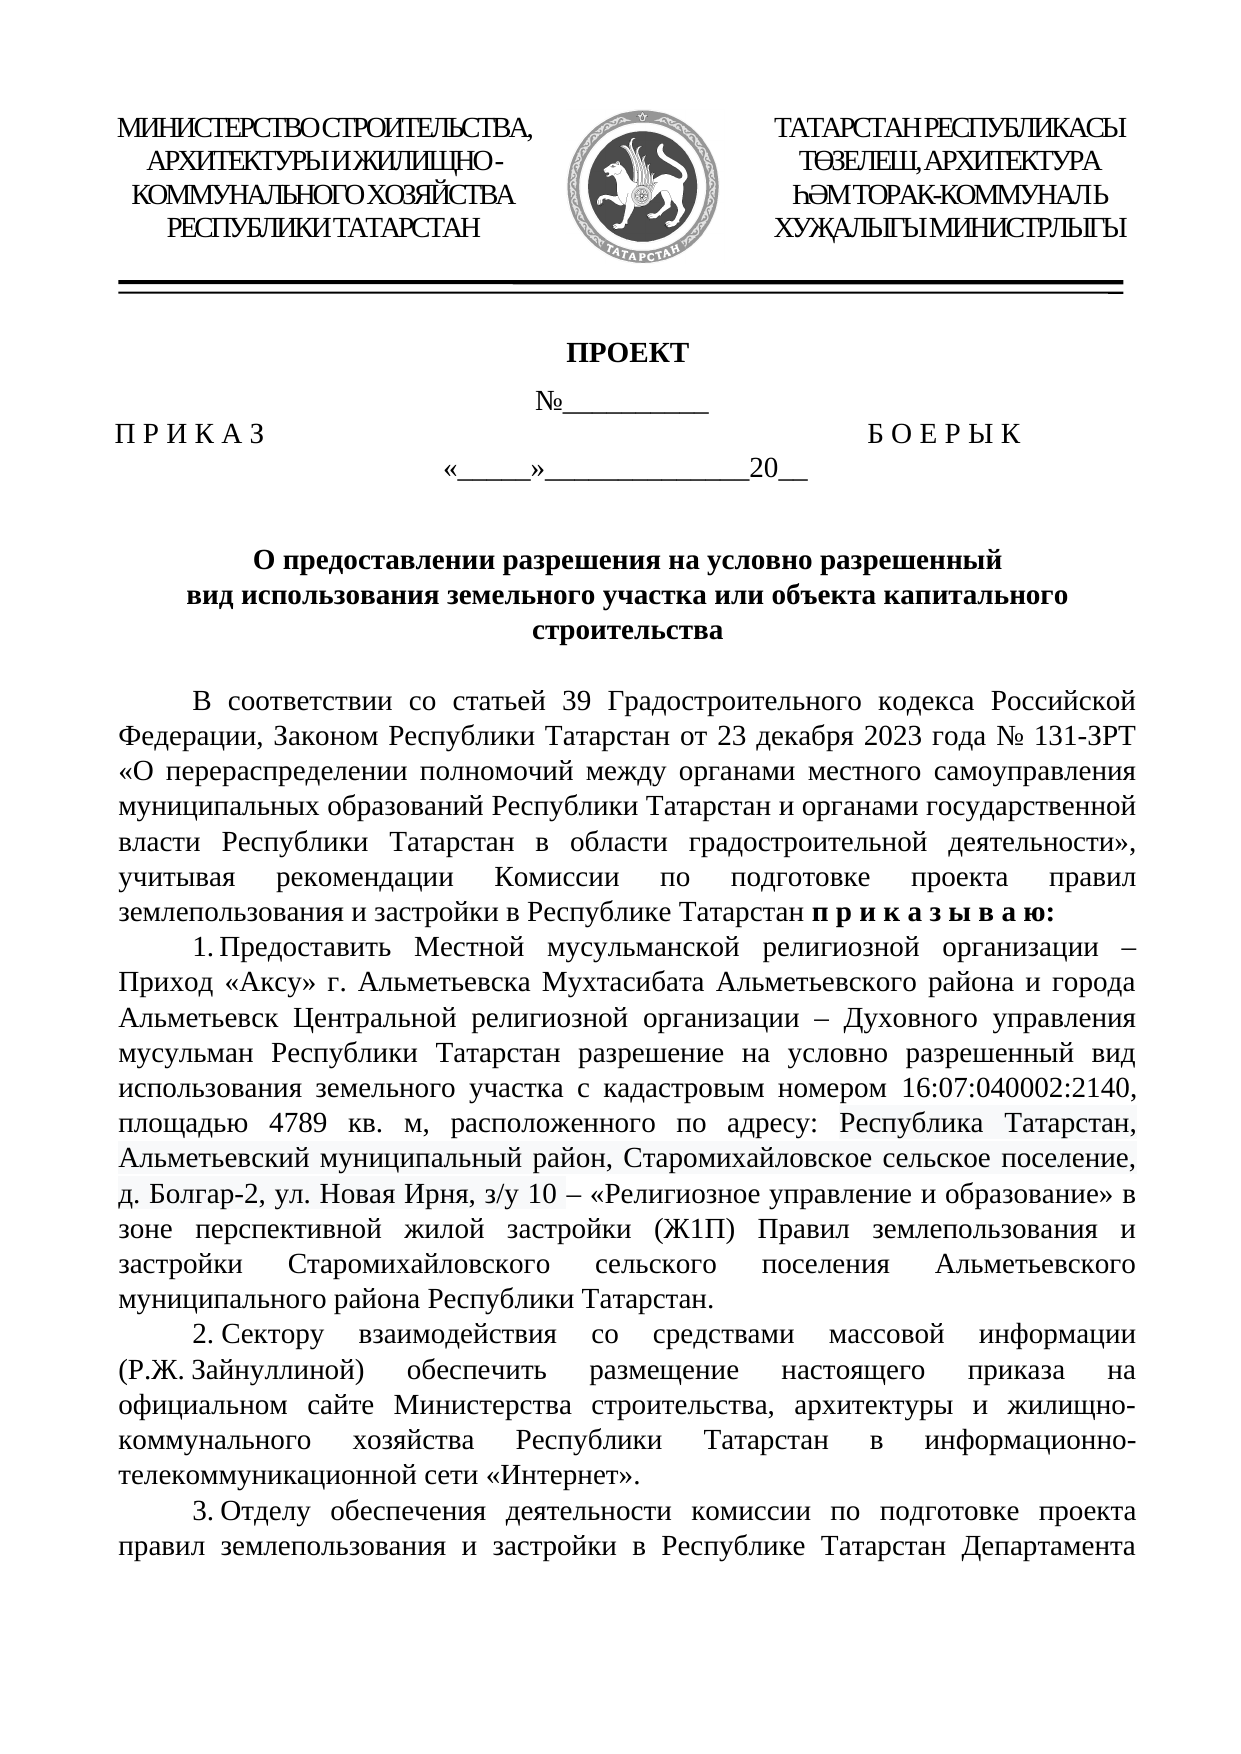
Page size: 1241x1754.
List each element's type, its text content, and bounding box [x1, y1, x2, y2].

text 1. Предоставить Местной мусульманской религиозной организации – Приход «Аксу» г. Альметьевска Мухтасибата Альметьевского района и города Альметьевск Центральной религиозной организации – Духовного управления мусульман Республики Татарстан разрешение на условно разрешенный вид использования земельного участка с кадастровым номером 16:07:040002:2140, площадью 4789 кв. м, расположенного по адресу: Республика Татарстан, Альметьевский муниципальный район, Старомихайловское сельское поселение, д. Болгар-2, ул. Новая Ирня, з/у 10 – «Религиозное управление и образование» в зоне перспективной жилой застройки (Ж1П) Правил землепользования и застройки Старомихайловского сельского поселения Альметьевского муниципального района Республики Татарстан. [118, 1174, 1137, 1315]
text В соответствии со статьей 39 Градостроительного кодекса Российской Федерации, Законом Республики Татарстан от 23 декабря 2023 года № 131-ЗРТ «О перераспределении полномочий между органами местного самоуправления муниципальных образований Республики Татарстан и органами государственной власти Республики Татарстан в области градостроительной деятельности», учитывая рекомендации Комиссии по подготовке проекта правил землепользования и застройки в Республике Татарстан п р и к а з ы в а ю: [118, 683, 1137, 928]
text 2. Сектору взаимодействия со средствами массовой информации (Р.Ж. Зайнуллиной) обеспечить размещение настоящего приказа на официальном сайте Министерства строительства, архитектуры и жилищно-коммунального хозяйства Республики Татарстан в информационно-телекоммуникационной сети «Интернет». [118, 1317, 1137, 1491]
text вид использования земельного участка или объекта капитального строительства [118, 577, 1137, 646]
text ПРОЕКТ [118, 335, 1137, 369]
text 1. Предоставить Местной мусульманской религиозной организации – Приход «Аксу» г. Альметьевска Мухтасибата Альметьевского района и города Альметьевск Центральной религиозной организации – Духовного управления мусульман Республики Татарстан разрешение на условно разрешенный вид использования земельного участка с кадастровым номером 16:07:040002:2140, площадью 4789 кв. м, расположенного по адресу: Республика Татарстан, Альметьевский муниципальный район, Старомихайловское сельское поселение, д. Болгар-2, ул. Новая Ирня, з/у 10 – «Религиозное управление и образование» в зоне перспективной жилой застройки (Ж1П) Правил землепользования и застройки Старомихайловского сельского поселения Альметьевского муниципального района Республики Татарстан. [118, 929, 1137, 1141]
text О предоставлении разрешения на условно разрешенный [118, 542, 1137, 576]
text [118, 1493, 1137, 1561]
